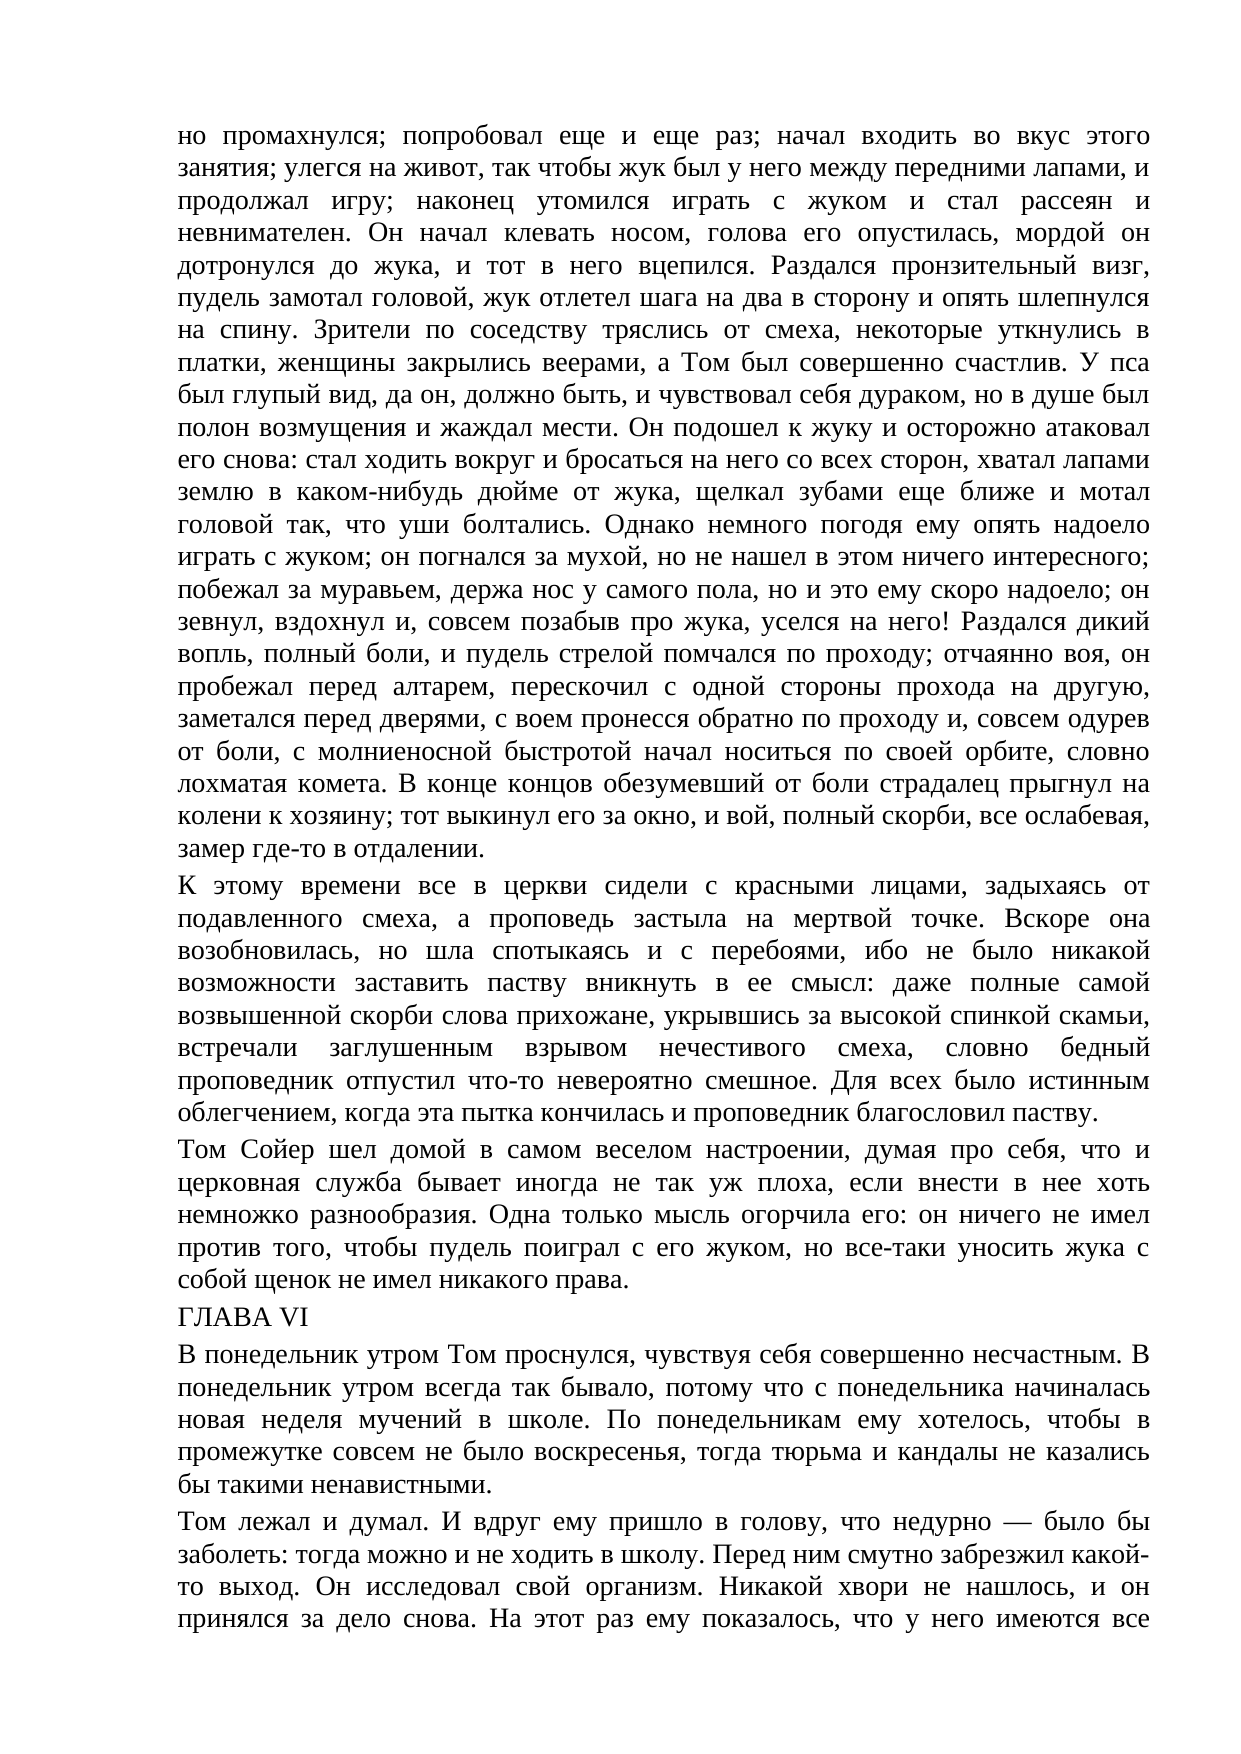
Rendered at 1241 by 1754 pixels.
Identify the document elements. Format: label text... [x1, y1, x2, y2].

text К этому времени все в церкви сидели с красными лицами, задыхаясь от подавленного смеха, а проповедь застыла на мертвой точке. Вскоре она возобновилась, но шла спотыкаясь и с перебоями, ибо не было никакой возможности заставить паству вникнуть в ее смысл: даже полные самой возвышенной скорби слова прихожане, укрывшись за высокой спинкой скамьи, встречали заглушенным взрывом нечестивого смеха, словно бедный проповедник отпустил что-то невероятно смешное. Для всех было истинным облегчением, когда эта пытка кончилась и проповедник благословил паству. [177, 868, 1152, 1127]
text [177, 1504, 1152, 1634]
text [177, 118, 1152, 863]
text В понедельник утром Том проснулся, чувствуя себя совершенно несчастным. В понедельник утром всегда так бывало, потому что с понедельника начиналась новая неделя мучений в школе. По понедельникам ему хотелось, чтобы в промежутке совсем не было воскресенья, тогда тюрьма и кандалы не казались бы такими ненавистными. [177, 1337, 1152, 1499]
text Том Сойер шел домой в самом веселом настроении, думая про себя, что и церковная служба бывает иногда не так уж плоха, если внести в нее хоть немножко разнообразия. Одна только мысль огорчила его: он ничего не имел против того, чтобы пудель поиграл с его жуком, но все-таки уносить жука с собой щенок не имел никакого права. [177, 1133, 1152, 1294]
text ГЛАВА VI [177, 1300, 1152, 1332]
